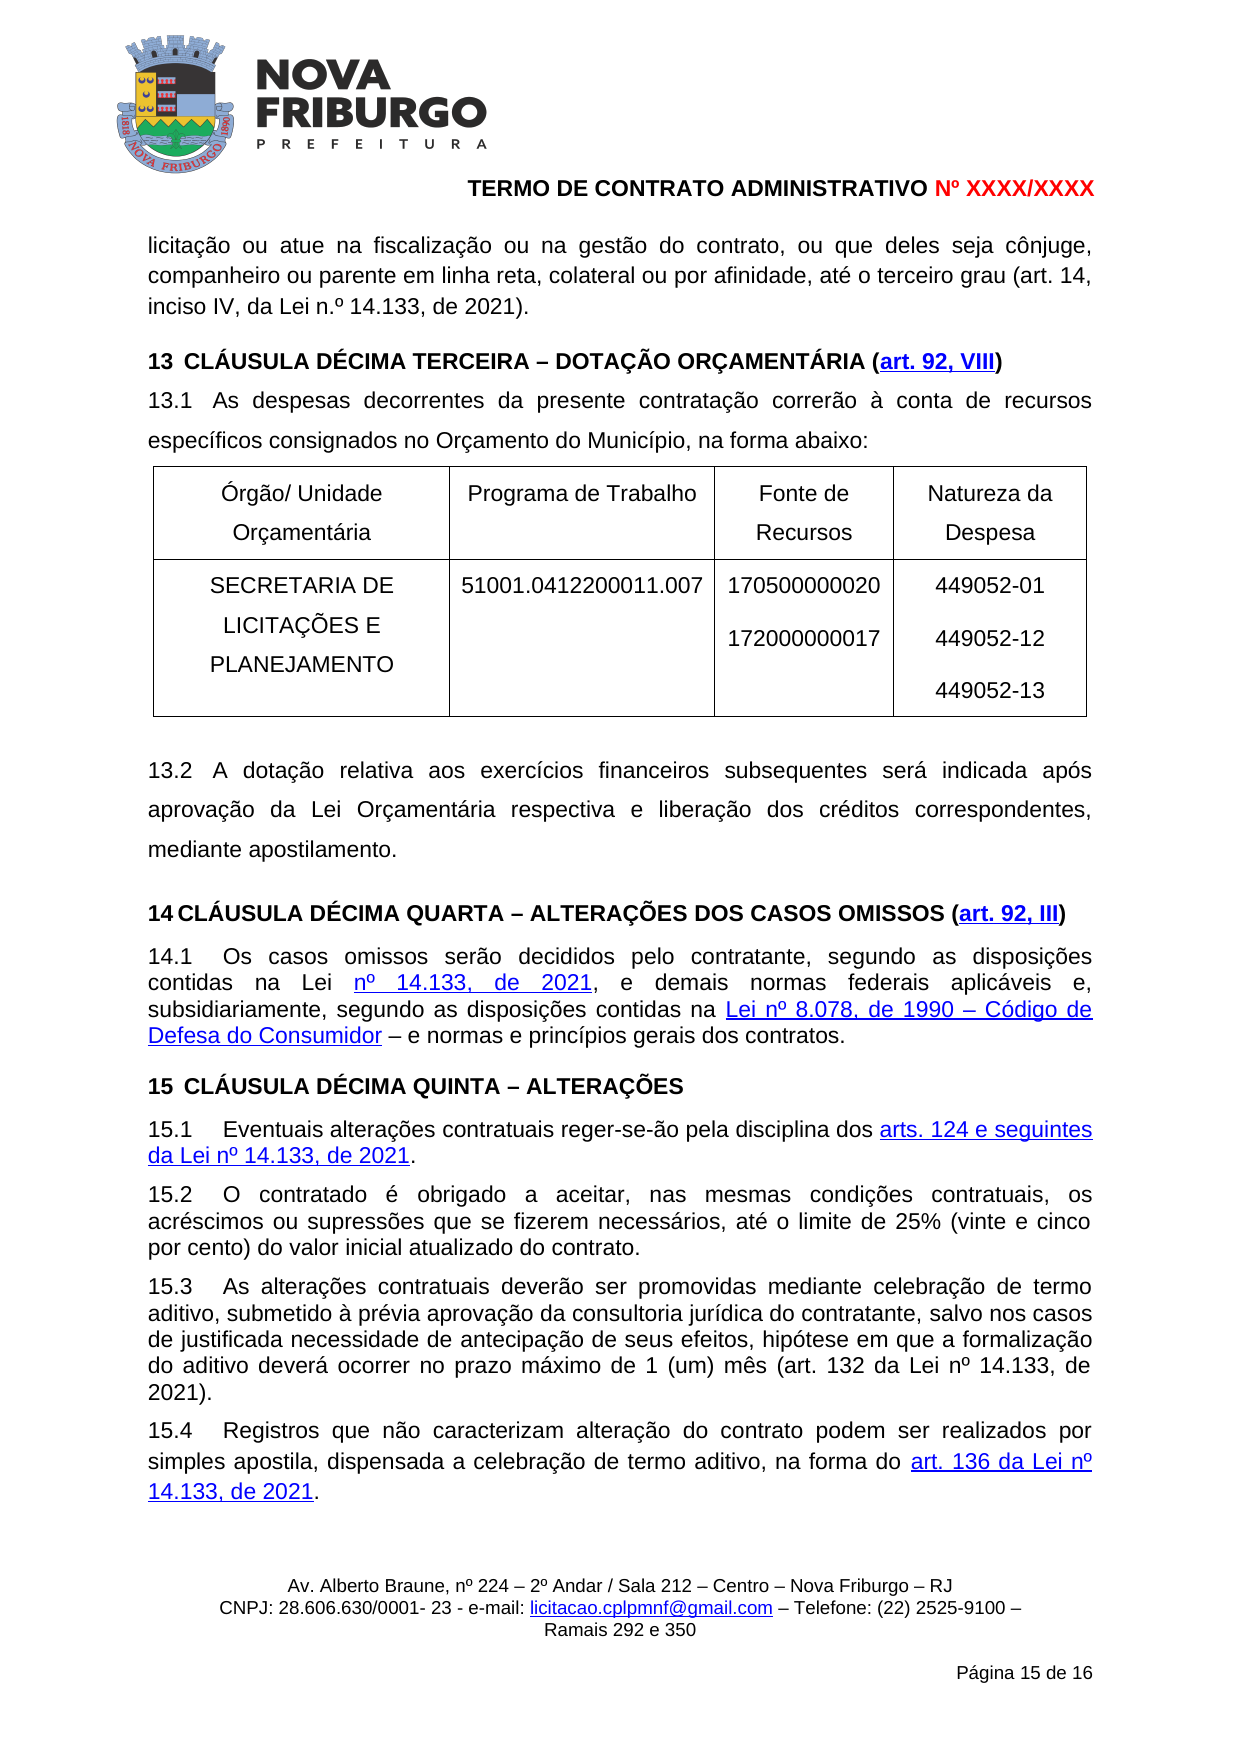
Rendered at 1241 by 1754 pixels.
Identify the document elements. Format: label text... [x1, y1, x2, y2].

list Os casos omissos serão decididos pelo contratante, segundo as disposições contidas na Lei nº 14.133, de 2021, e demais normas federais aplicáveis e, subsidiariamente, segundo as disposições contidas na Lei nº 8.078, de 1990 – Código de Defesa do Consumidor – e normas e princípios gerais dos contratos. [148, 943, 1092, 1048]
list O contratado é obrigado a aceitar, nas mesmas condições contratuais, os acréscimos ou supressões que se fizerem necessários, até o limite de 25% (vinte e cinco por cento) do valor inicial atualizado do contrato. [148, 1181, 1092, 1261]
list Registros que não caracterizam alteração do contrato podem ser realizados por simples apostila, dispensada a celebração de termo aditivo, na forma do art. 136 da Lei nº 14.133, de 2021. [148, 1417, 1092, 1504]
table_header Órgão/ Unidade Orçamentária [154, 467, 449, 559]
table_cell 51001.0412200011.007 [450, 560, 714, 716]
table_cell 449052-01 449052-12 449052-13 [894, 560, 1086, 716]
list Eventuais alterações contratuais reger-se-ão pela disciplina dos arts. 124 e seguintes da Lei nº 14.133, de 2021. [148, 1116, 1092, 1169]
list A dotação relativa aos exercícios financeiros subsequentes será indicada após aprovação da Lei Orçamentária respectiva e liberação dos créditos correspondentes, mediante apostilamento. [148, 757, 1092, 862]
table_cell SECRETARIA DE LICITAÇÕES E PLANEJAMENTO [154, 560, 449, 716]
table_header Fonte de Recursos [715, 467, 893, 559]
list CLÁUSULA DÉCIMA QUARTA – ALTERAÇÕES DOS CASOS OMISSOS (art. 92, III) [148, 900, 1092, 926]
table_header Natureza da Despesa [894, 467, 1086, 559]
table_header Programa de Trabalho [450, 467, 714, 559]
list As despesas decorrentes da presente contratação correrão à conta de recursos específicos consignados no Orçamento do Município, na forma abaixo: [148, 387, 1092, 453]
table_cell 170500000020 172000000017 [715, 560, 893, 716]
picture [103, 29, 500, 175]
list As alterações contratuais deverão ser promovidas mediante celebração de termo aditivo, submetido à prévia aprovação da consultoria jurídica do contratante, salvo nos casos de justificada necessidade de antecipação de seus efeitos, hipótese em que a formalização do aditivo deverá ocorrer no prazo máximo de 1 (um) mês (art. 132 da Lei nº 14.133, de 2021). [148, 1273, 1092, 1405]
list CLÁUSULA DÉCIMA TERCEIRA – DOTAÇÃO ORÇAMENTÁRIA (art. 92, VIII) [148, 348, 1092, 374]
list CLÁUSULA DÉCIMA QUINTA – ALTERAÇÕES [148, 1073, 1092, 1100]
